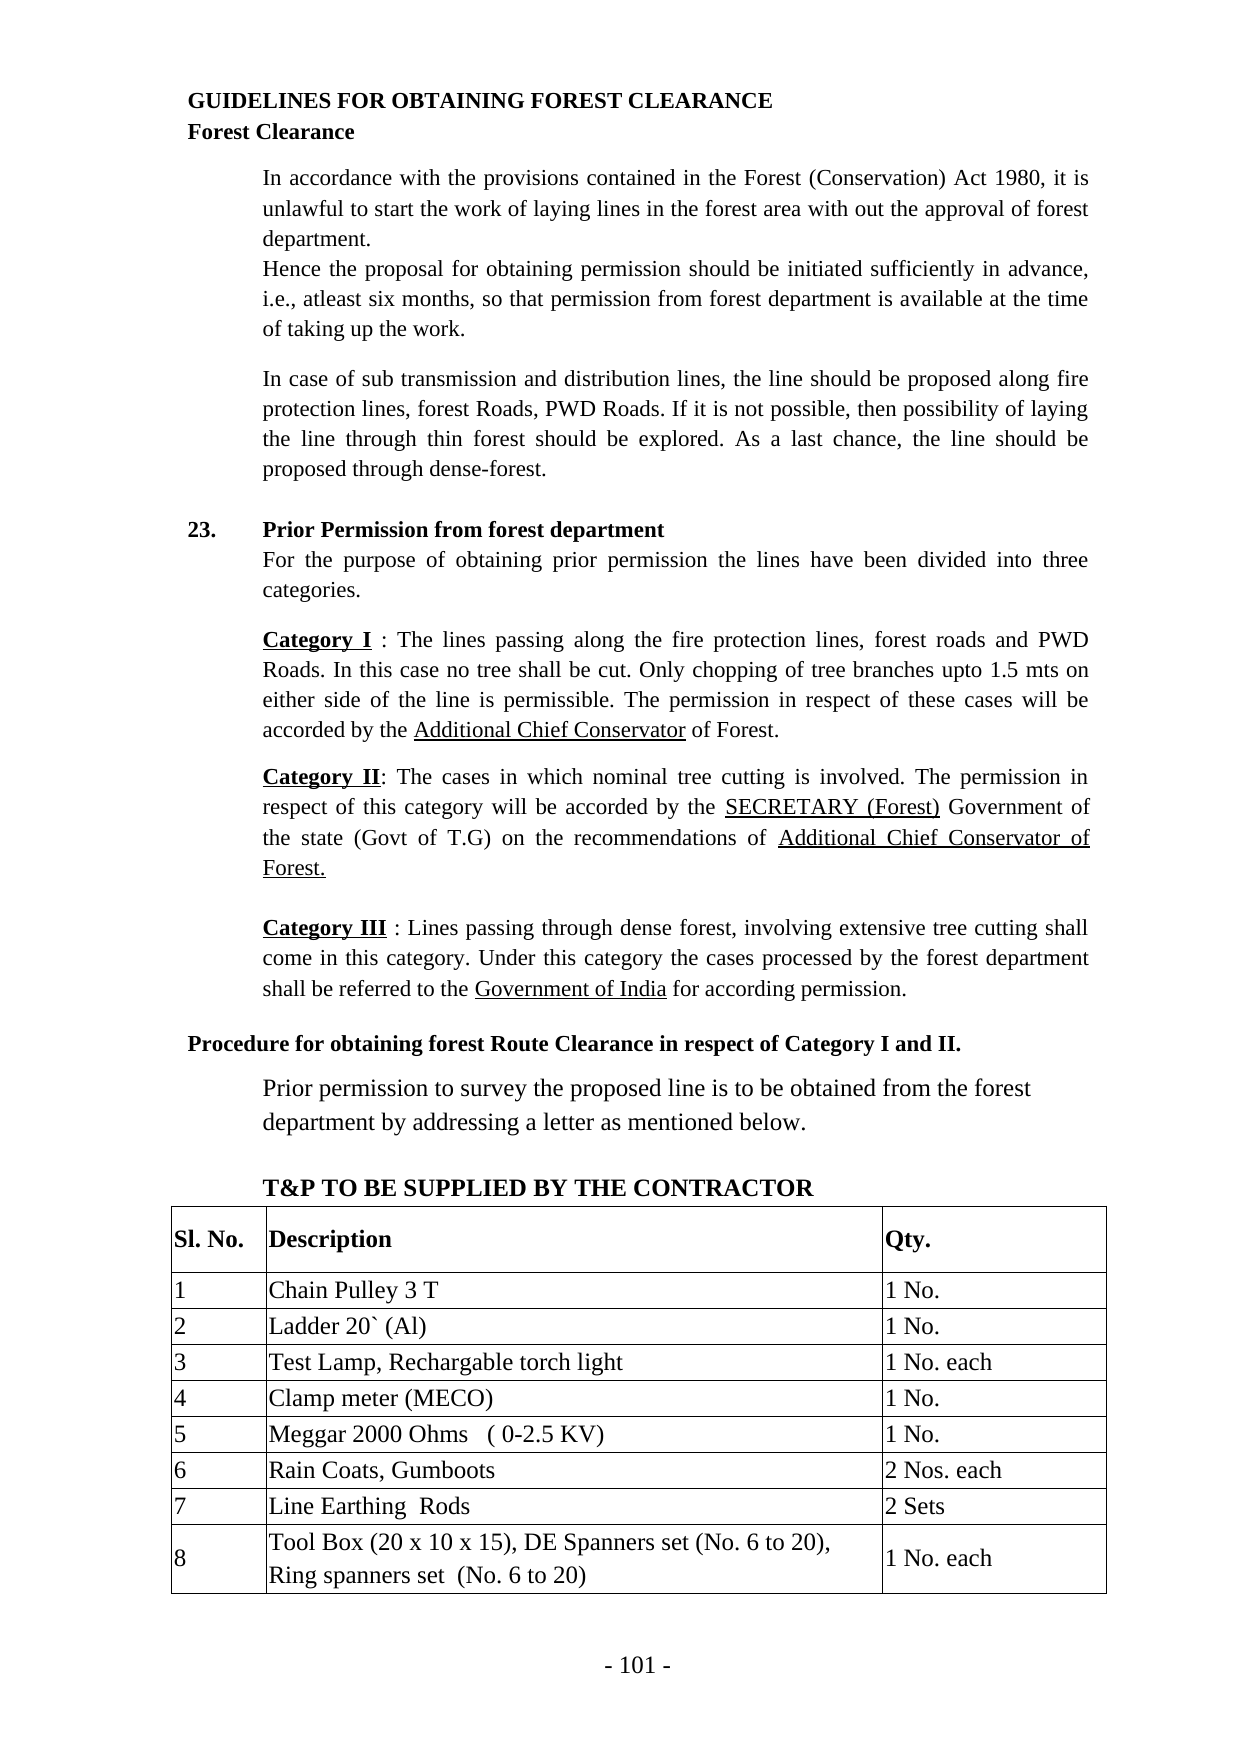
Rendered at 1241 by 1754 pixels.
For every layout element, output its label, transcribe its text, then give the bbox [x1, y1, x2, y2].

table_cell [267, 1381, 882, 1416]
text Hence the proposal for obtaining permission should be initiated sufficiently in advance, i.e., atleast six months, so that permission from forest department is available at the time of taking up the work. [262, 255, 1090, 342]
text Category III : Lines passing through dense forest, involving extensive tree cutting shall come in this category. Under this category the cases processed by the forest department shall be referred to the Government of India for according permission. [262, 914, 1090, 1001]
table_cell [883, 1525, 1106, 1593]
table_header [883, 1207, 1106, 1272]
text 23. Prior Permission from forest department [187, 516, 1090, 542]
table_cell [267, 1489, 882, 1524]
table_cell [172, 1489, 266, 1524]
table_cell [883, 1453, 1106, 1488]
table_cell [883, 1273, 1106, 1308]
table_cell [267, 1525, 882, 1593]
text T&P TO BE SUPPLIED BY THE CONTRACTOR [262, 1173, 1090, 1201]
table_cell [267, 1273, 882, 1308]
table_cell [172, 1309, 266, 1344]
text GUIDELINES FOR OBTAINING CLEARANCE [187, 87, 1090, 114]
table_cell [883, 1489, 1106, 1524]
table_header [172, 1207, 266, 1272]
list Procedure for obtaining forest Route Clearance in respect of Category I and II. [187, 1029, 1090, 1056]
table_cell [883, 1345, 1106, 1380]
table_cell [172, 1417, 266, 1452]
text Prior permission to survey the proposed line is to be obtained from the forest department by addressing a letter as mentioned below. [262, 1073, 1090, 1135]
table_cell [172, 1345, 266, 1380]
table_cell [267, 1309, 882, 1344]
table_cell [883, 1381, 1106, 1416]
text In accordance with the provisions contained in the (Conservation) Act 1980, it is unlawful to start the work of laying lines in the forest area with out the approval of forest department. [262, 164, 1090, 251]
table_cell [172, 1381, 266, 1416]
text Clearance [187, 118, 1090, 144]
text For the purpose of obtaining prior permission the lines have been divided into three categories. [262, 546, 1090, 603]
text Category I : The lines passing along the fire protection lines, forest roads and PWD Roads. In this case no tree shall be cut. Only chopping of tree branches upto 1.5 mts on either side of the line is permissible. The permission in respect of these cases will be accorded by the Additional Chief Conservator of . [262, 626, 1090, 743]
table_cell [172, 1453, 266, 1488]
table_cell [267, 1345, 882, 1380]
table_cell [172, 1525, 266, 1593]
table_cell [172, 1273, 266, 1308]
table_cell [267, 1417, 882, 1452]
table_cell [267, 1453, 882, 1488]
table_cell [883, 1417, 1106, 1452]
text In case of sub transmission and distribution lines, the line should be proposed along fire protection lines, forest Roads, PWD Roads. If it is not possible, then possibility of laying the line through thin forest should be explored. As a last chance, the line should be proposed through dense-forest. [262, 365, 1090, 482]
text Category II: The cases in which nominal tree cutting is involved. The permission in respect of this category will be accorded by the SECRETARY (Forest) Government of the state (Govt of T.G) on the recommendations of Additional Chief Conservator of . [262, 763, 1090, 880]
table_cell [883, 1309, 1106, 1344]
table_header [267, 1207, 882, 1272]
